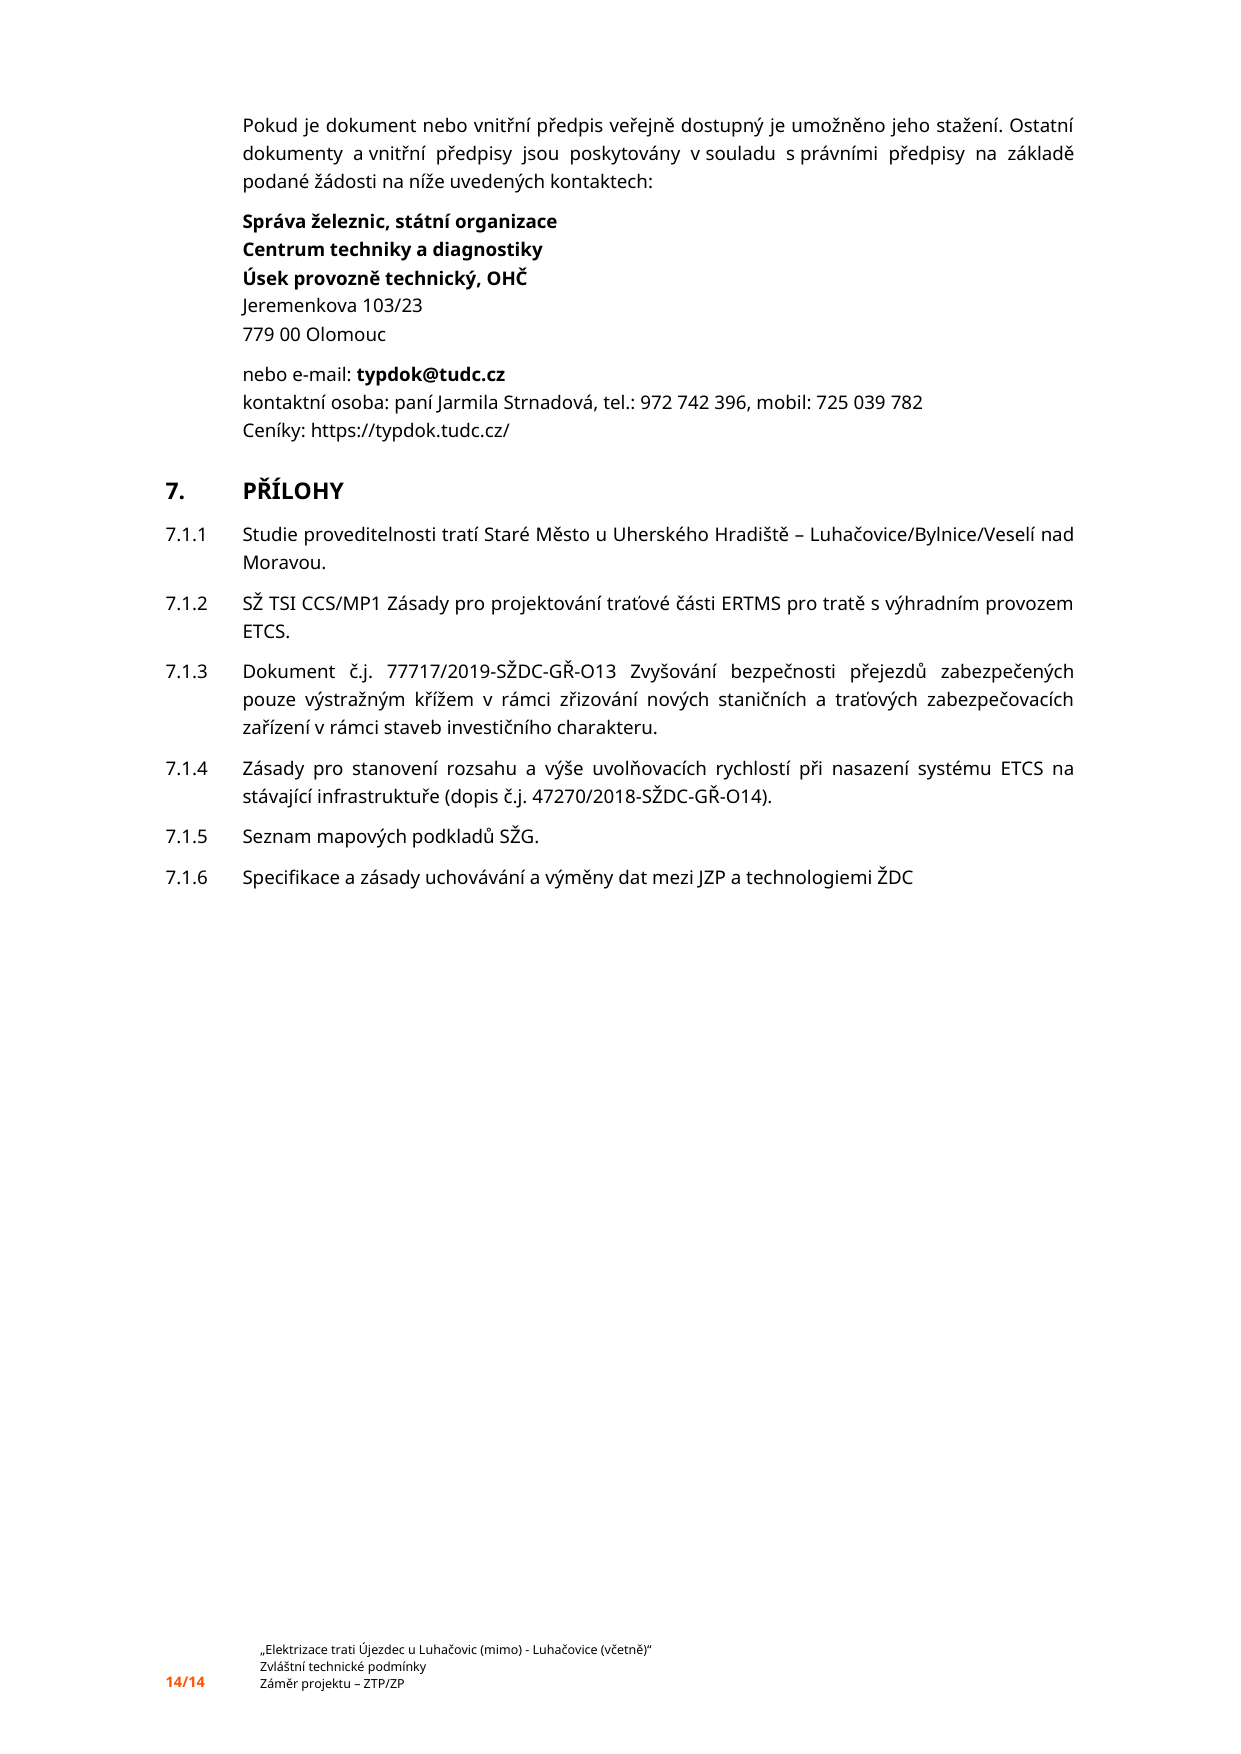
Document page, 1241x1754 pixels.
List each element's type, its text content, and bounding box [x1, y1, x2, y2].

text Studie proveditelnosti tratí Staré Město u Uherského Hradiště – Luhačovice/Bylnice/Veselí nad Moravou. [165, 521, 1075, 575]
text kontaktní osoba: paní Jarmila Strnadová, tel.: 972 742 396, mobil: 725 039 782 [242, 389, 1075, 415]
text Úsek provozně technický, OHČ [242, 265, 1075, 290]
text Zásady pro stanovení rozsahu a výše uvolňovacích rychlostí při nasazení systému ETCS na stávající infrastruktuře (dopis č.j. 47270/2018-SŽDC-GŘ-O14). [165, 755, 1075, 809]
text Jeremenkova 103/23 [242, 293, 1075, 318]
text Správa železnic, státní organizace [242, 209, 1075, 234]
text Pokud je dokument nebo vnitřní předpis veřejně dostupný je umožněno jeho stažení. Ostatní dokumenty a vnitřní předpisy jsou poskytovány v souladu s právními předpisy na základě podané žádosti na níže uvedených kontaktech: [242, 112, 1075, 194]
text Ceníky: https://typdok.tudc.cz/ [242, 417, 1075, 443]
text SŽ TSI CCS/MP1 Zásady pro projektování traťové části ERTMS pro tratě s výhradním provozem ETCS. [165, 590, 1075, 643]
text Seznam mapových podkladů SŽG. [165, 824, 1075, 849]
text Dokument č.j. 77717/2019-SŽDC-GŘ-O13 Zvyšování bezpečnosti přejezdů zabezpečených pouze výstražným křížem v rámci zřizování nových staničních a traťových zabezpečovacích zařízení v rámci staveb investičního charakteru. [165, 658, 1075, 740]
text Specifikace a zásady uchovávání a výměny dat mezi JZP a technologiemi ŽDC [165, 864, 1075, 890]
text nebo e-mail: typdok@tudc.cz [242, 361, 1075, 387]
text Centrum techniky a diagnostiky [242, 237, 1075, 262]
text PŘÍLOHY [165, 474, 1075, 506]
text 779 00 Olomouc [242, 321, 1075, 346]
